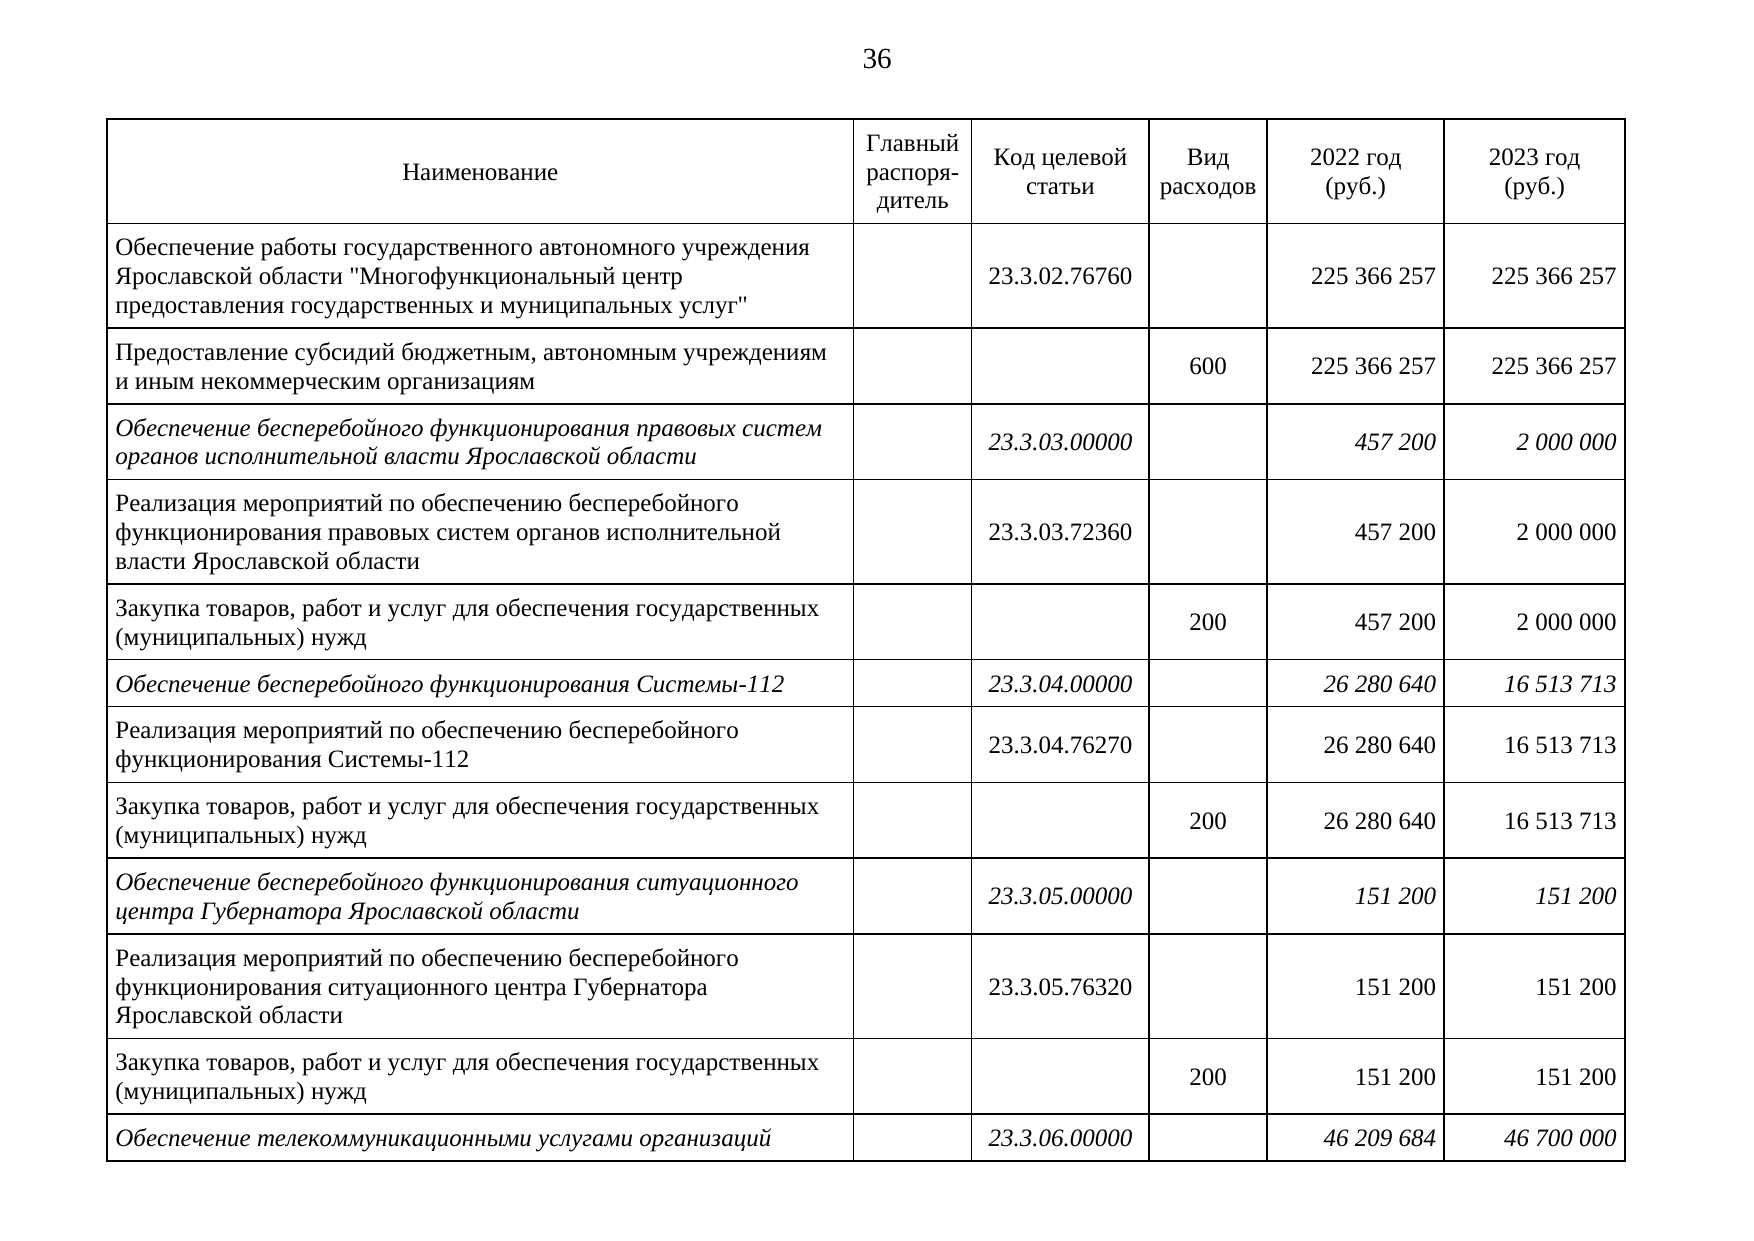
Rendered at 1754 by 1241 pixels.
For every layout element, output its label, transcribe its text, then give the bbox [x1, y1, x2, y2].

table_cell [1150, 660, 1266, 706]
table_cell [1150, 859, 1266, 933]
table_header Главный распоря-дитель [854, 120, 971, 223]
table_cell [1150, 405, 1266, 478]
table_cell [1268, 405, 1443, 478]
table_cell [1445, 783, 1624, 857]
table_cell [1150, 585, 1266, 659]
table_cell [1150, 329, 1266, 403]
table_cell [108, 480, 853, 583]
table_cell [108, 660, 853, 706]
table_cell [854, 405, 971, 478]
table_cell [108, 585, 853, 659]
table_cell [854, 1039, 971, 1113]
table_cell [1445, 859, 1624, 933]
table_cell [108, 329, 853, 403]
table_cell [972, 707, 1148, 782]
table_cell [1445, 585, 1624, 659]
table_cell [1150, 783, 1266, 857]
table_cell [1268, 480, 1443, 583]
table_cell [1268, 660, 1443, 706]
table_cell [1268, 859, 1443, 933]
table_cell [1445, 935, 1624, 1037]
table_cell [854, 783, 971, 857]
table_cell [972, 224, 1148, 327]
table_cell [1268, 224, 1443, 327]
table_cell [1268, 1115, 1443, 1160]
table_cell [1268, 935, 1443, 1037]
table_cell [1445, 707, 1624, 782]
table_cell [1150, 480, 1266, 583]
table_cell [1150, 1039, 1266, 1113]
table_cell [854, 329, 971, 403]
table_header 2022 год (руб.) [1268, 120, 1443, 223]
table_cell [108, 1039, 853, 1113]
table_header 2023 год (руб.) [1445, 120, 1624, 223]
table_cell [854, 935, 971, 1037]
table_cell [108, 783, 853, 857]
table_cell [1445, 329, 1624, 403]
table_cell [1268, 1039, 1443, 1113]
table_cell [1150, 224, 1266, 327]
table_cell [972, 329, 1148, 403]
table_header Наименование [108, 120, 853, 223]
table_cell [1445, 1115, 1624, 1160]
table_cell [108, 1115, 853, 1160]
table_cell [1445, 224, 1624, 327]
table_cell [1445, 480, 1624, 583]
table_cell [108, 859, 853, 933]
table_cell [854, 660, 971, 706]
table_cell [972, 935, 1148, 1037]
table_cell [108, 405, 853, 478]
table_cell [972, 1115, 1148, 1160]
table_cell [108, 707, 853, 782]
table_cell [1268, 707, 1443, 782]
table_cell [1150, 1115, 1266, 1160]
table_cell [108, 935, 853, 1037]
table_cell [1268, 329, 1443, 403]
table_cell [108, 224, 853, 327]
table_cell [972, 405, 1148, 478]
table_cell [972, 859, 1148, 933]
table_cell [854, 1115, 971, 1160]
table_header Код целевой статьи [972, 120, 1148, 223]
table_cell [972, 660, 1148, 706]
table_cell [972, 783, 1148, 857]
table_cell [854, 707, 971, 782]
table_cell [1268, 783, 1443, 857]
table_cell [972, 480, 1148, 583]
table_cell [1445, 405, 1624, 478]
table_header Вид расходов [1150, 120, 1266, 223]
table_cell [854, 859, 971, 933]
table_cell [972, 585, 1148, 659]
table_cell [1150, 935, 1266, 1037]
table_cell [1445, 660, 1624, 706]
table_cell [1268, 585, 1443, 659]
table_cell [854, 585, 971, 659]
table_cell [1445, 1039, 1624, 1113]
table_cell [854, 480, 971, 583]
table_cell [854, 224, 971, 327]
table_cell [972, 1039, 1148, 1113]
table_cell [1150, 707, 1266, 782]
